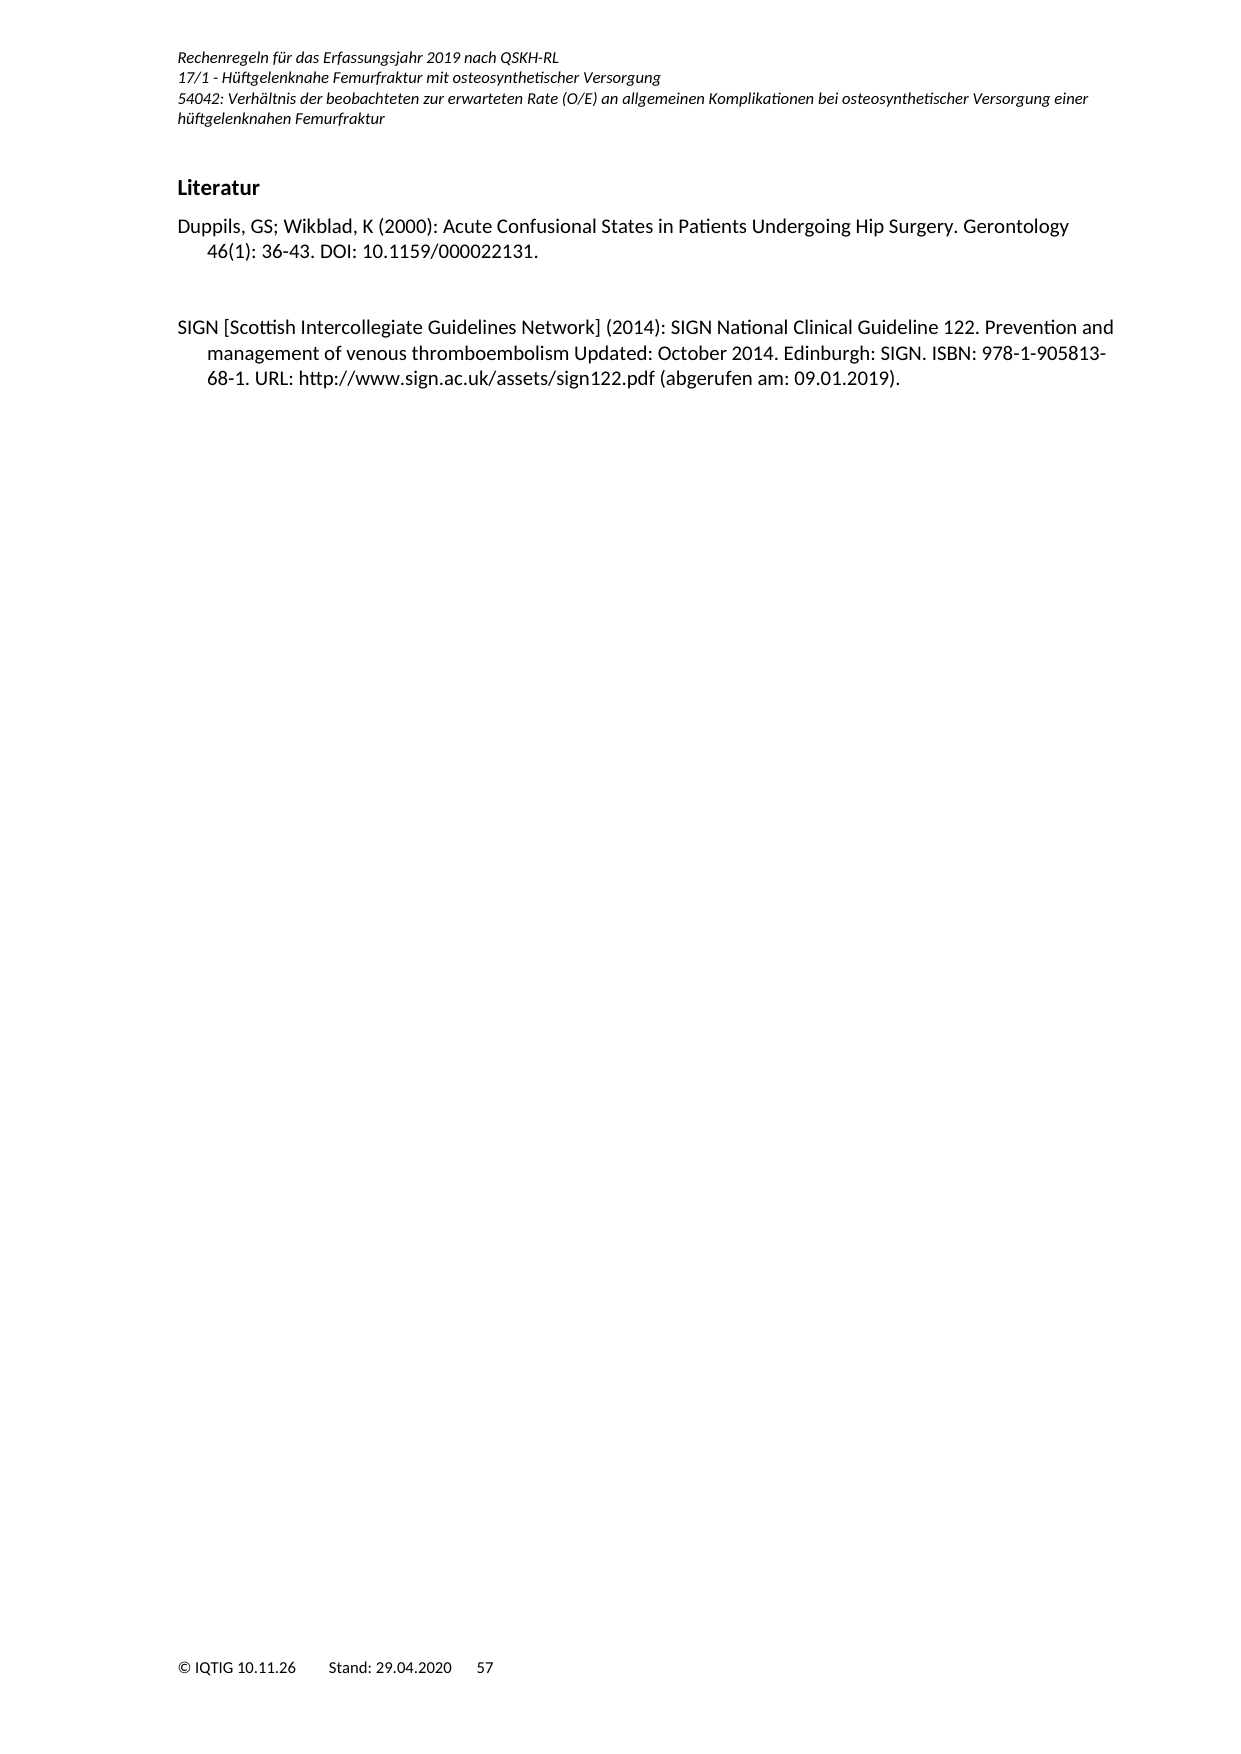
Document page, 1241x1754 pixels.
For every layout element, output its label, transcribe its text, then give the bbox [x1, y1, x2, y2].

text Literatur [177, 173, 1122, 201]
text Duppils, GS; Wikblad, K (2000): Acute Confusional States in Patients Undergoing Hip Surgery. Gerontology 46(1): 36-43. DOI: 10.1159/000022131. [177, 213, 1122, 264]
text SIGN [Scottish Intercollegiate Guidelines Network] (2014): SIGN National Clinical Guideline 122. Prevention and management of venous thromboembolism Updated: October 2014. Edinburgh: SIGN. ISBN: 978-1-905813-68-1. URL: http://www.sign.ac.uk/assets/sign122.pdf (abgerufen am: 09.01.2019). [177, 314, 1122, 391]
